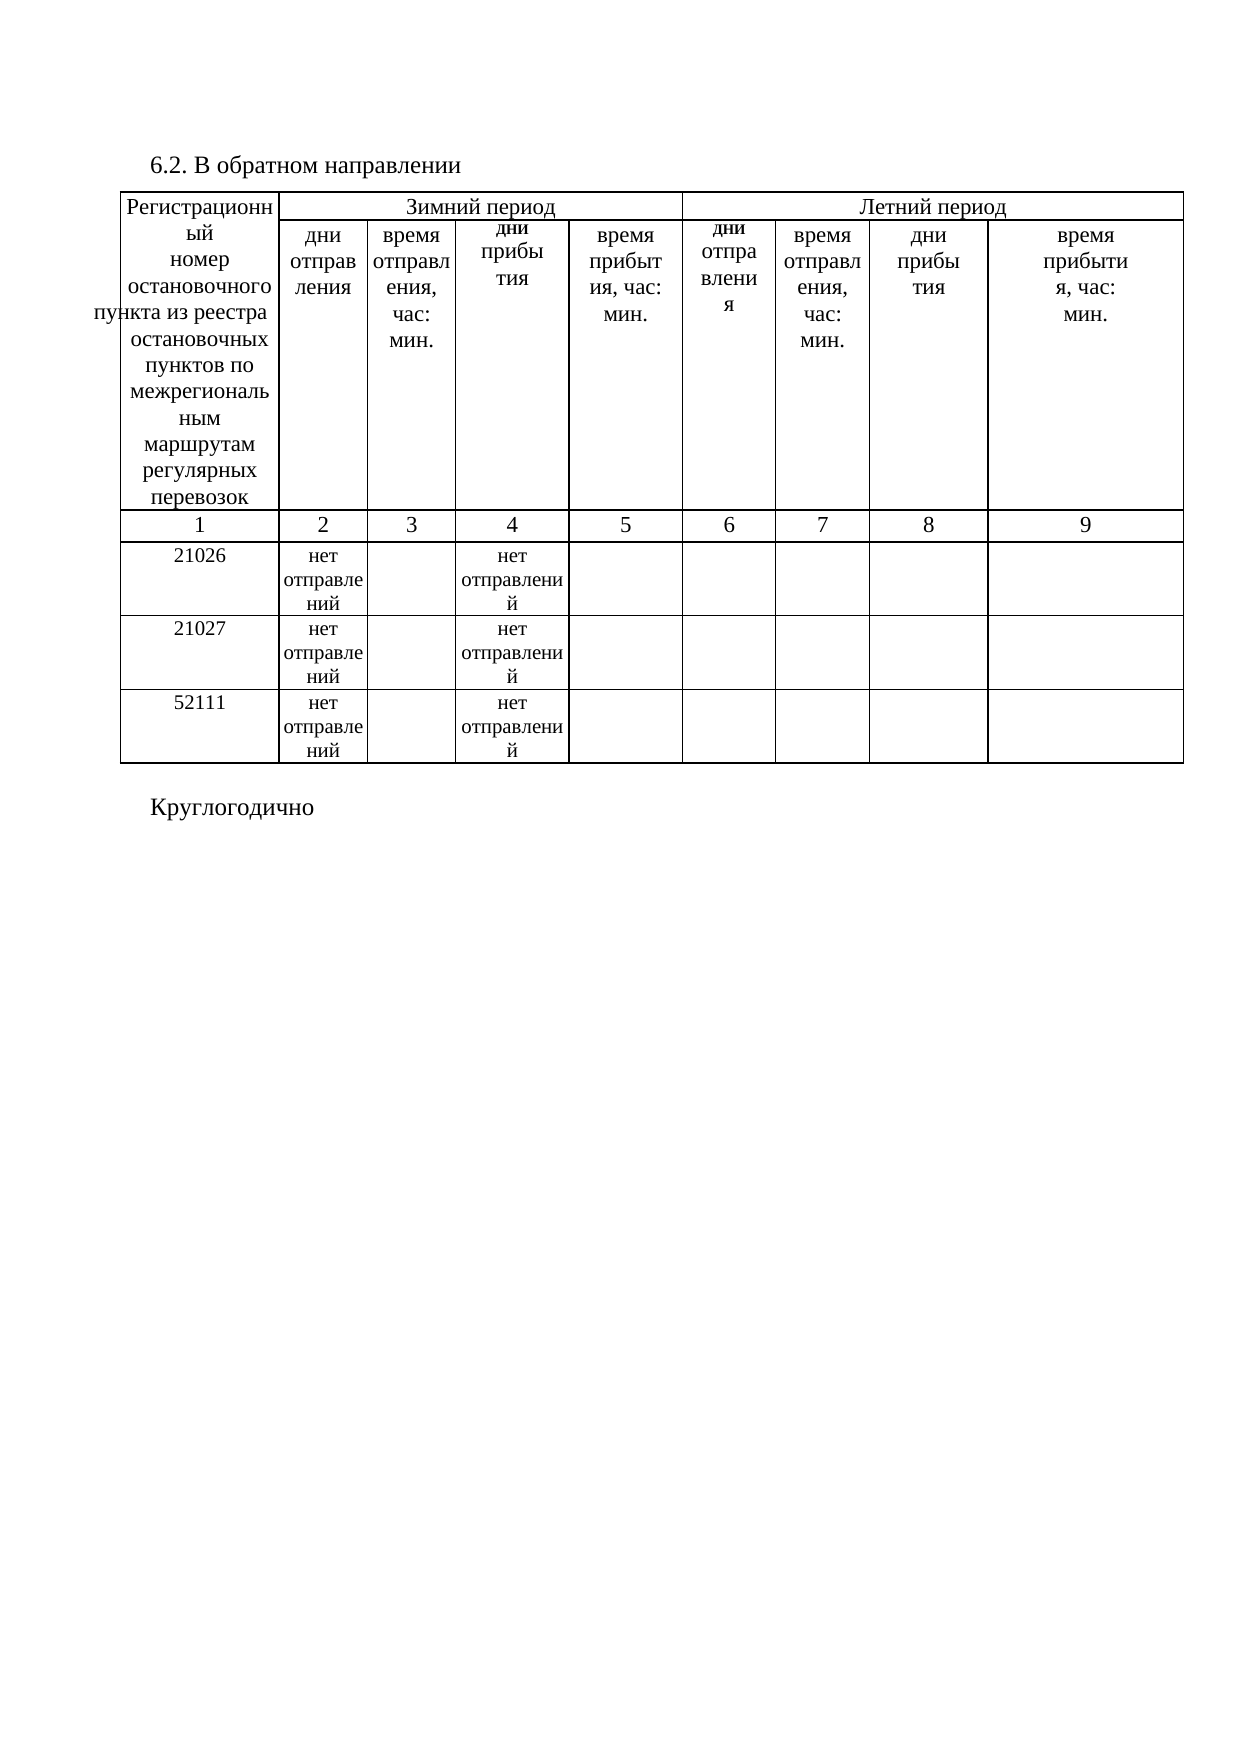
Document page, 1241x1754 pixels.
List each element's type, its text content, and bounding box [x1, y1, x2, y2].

table_cell 52111 [121, 690, 278, 762]
table_cell 2 [280, 511, 367, 541]
table_cell [989, 690, 1183, 762]
table_cell [570, 543, 682, 615]
table_cell [870, 616, 987, 688]
table_cell 7 [776, 511, 869, 541]
table_cell дни отправ ления [280, 221, 367, 509]
table_cell 21027 [121, 616, 278, 688]
table_cell ДНИ отпра влени я [683, 221, 775, 509]
table_header Зимний период [280, 193, 682, 219]
table_cell [776, 616, 869, 688]
table_cell 5 [570, 511, 682, 541]
table_cell нет отправлений [456, 616, 568, 688]
table_cell 3 [368, 511, 455, 541]
table_cell 6 [683, 511, 775, 541]
table_cell [368, 690, 455, 762]
table_cell нет отправлений [280, 543, 367, 615]
table_header Регистрационный номер остановочного пункта из реестра остановочных пунктов по межрегиональным маршрутам регулярных перевозок [121, 193, 278, 509]
table_cell [989, 616, 1183, 688]
table_cell 21026 [121, 543, 278, 615]
table_cell 8 [870, 511, 987, 541]
table_cell ДНИ прибы тия [456, 221, 568, 509]
table_cell дни прибы тия [870, 221, 987, 509]
table_cell нет отправлений [280, 690, 367, 762]
text 6.2. В обратном направлении [150, 150, 1090, 179]
table_cell [683, 616, 775, 688]
table_cell [683, 543, 775, 615]
table_cell время прибыти я, час: мин. [989, 221, 1183, 509]
table_cell [683, 690, 775, 762]
table_cell время отправл ения, час: мин. [776, 221, 869, 509]
table_cell 4 [456, 511, 568, 541]
table_cell [368, 543, 455, 615]
table_cell [870, 690, 987, 762]
table_cell [776, 690, 869, 762]
table_cell 1 [121, 511, 278, 541]
table_cell время отправл ения, час: мин. [368, 221, 455, 509]
table_header Летний период [683, 193, 1183, 219]
table_cell нет отправлений [456, 543, 568, 615]
table_cell нет отправлений [456, 690, 568, 762]
table_cell 9 [989, 511, 1183, 541]
table_cell [776, 543, 869, 615]
table_cell [570, 690, 682, 762]
table_cell время прибыт ия, час: мин. [570, 221, 682, 509]
table_cell [989, 543, 1183, 615]
table_cell [870, 543, 987, 615]
table_cell [570, 616, 682, 688]
table_cell нет отправлений [280, 616, 367, 688]
table_cell [368, 616, 455, 688]
text Круглогодично [150, 792, 1090, 821]
